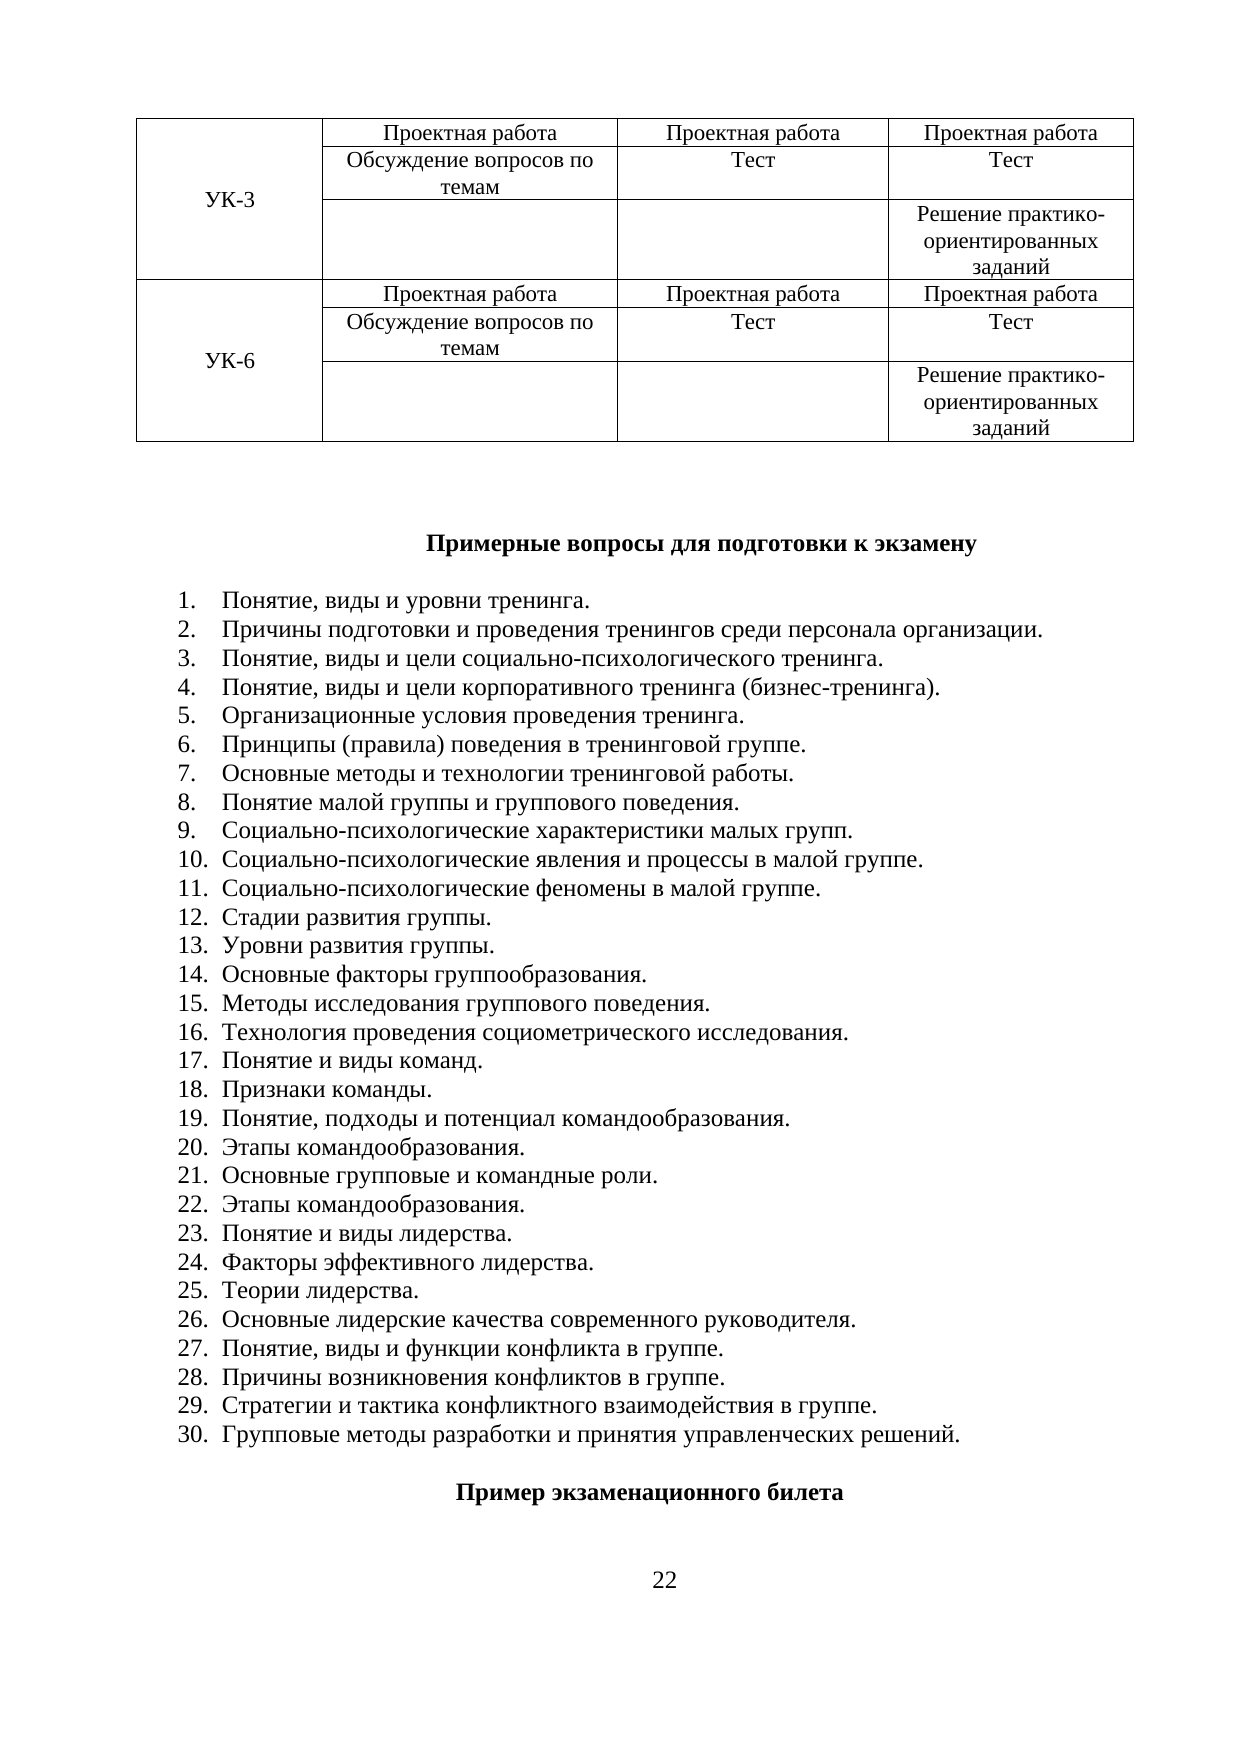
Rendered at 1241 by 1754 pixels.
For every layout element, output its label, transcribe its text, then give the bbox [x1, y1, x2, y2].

table_cell Обсуждение вопросов по темам [323, 308, 617, 361]
list Социально-психологические характеристики малых групп. [177, 815, 1093, 844]
table_cell Решение практико-ориентированных заданий [889, 200, 1133, 279]
list Методы исследования группового поведения. [177, 988, 1093, 1017]
list Социально-психологические явления и процессы в малой группе. [177, 844, 1093, 873]
list Этапы командообразования. [177, 1189, 1093, 1218]
list Организационные условия проведения тренинга. [177, 700, 1093, 729]
list Уровни развития группы. [177, 930, 1093, 959]
table_cell Тест [618, 308, 888, 361]
list Факторы эффективного лидерства. [177, 1247, 1093, 1275]
list Этапы командообразования. [177, 1132, 1093, 1160]
list Стадии развития группы. [177, 902, 1093, 930]
text Примерные вопросы для подготовки к экзамену [148, 528, 1181, 557]
list Понятие, подходы и потенциал командообразования. [177, 1103, 1093, 1132]
list Причины подготовки и проведения тренингов среди персонала организации. [177, 614, 1093, 643]
list Понятие, виды и цели корпоративного тренинга (бизнес-тренинга). [177, 672, 1093, 700]
list Основные факторы группообразования. [177, 959, 1093, 988]
list Понятие, виды и уровни тренинга. [177, 585, 1093, 614]
list Основные лидерские качества современного руководителя. [177, 1304, 1093, 1333]
table_cell Проектная работа [323, 280, 617, 307]
table_cell УК-3 [137, 119, 322, 279]
table_cell [323, 200, 617, 279]
list Признаки команды. [177, 1074, 1093, 1103]
table_cell УК-6 [137, 280, 322, 441]
list Групповые методы разработки и принятия управленческих решений. [177, 1419, 1093, 1448]
list Теории лидерства. [177, 1275, 1093, 1304]
table_cell Тест [889, 308, 1133, 361]
list Понятие, виды и цели социально-психологического тренинга. [177, 643, 1093, 672]
list Стратегии и тактика конфликтного взаимодействия в группе. [177, 1390, 1093, 1419]
list Принципы (правила) поведения в тренинговой группе. [177, 729, 1093, 758]
table_cell Проектная работа [889, 119, 1133, 146]
table_cell [618, 200, 888, 279]
table_cell Проектная работа [618, 280, 888, 307]
list Причины возникновения конфликтов в группе. [177, 1362, 1093, 1390]
list Понятие малой группы и группового поведения. [177, 787, 1093, 815]
table_cell Решение практико-ориентированных заданий [889, 362, 1133, 441]
list Технология проведения социометрического исследования. [177, 1017, 1093, 1045]
table_cell Тест [889, 147, 1133, 199]
table_cell Проектная работа [889, 280, 1133, 307]
list Понятие, виды и функции конфликта в группе. [177, 1333, 1093, 1362]
list Основные методы и технологии тренинговой работы. [177, 758, 1093, 787]
table_cell [323, 362, 617, 441]
table_cell Тест [618, 147, 888, 199]
table_cell Проектная работа [323, 119, 617, 146]
table_cell [618, 362, 888, 441]
list Социально-психологические феномены в малой группе. [177, 873, 1093, 902]
table_cell Проектная работа [618, 119, 888, 146]
list Основные групповые и командные роли. [177, 1160, 1093, 1189]
list Понятие и виды команд. [177, 1045, 1093, 1074]
list Понятие и виды лидерства. [177, 1218, 1093, 1247]
text Пример экзаменационного билета [148, 1477, 1152, 1505]
table_cell Обсуждение вопросов по темам [323, 147, 617, 199]
